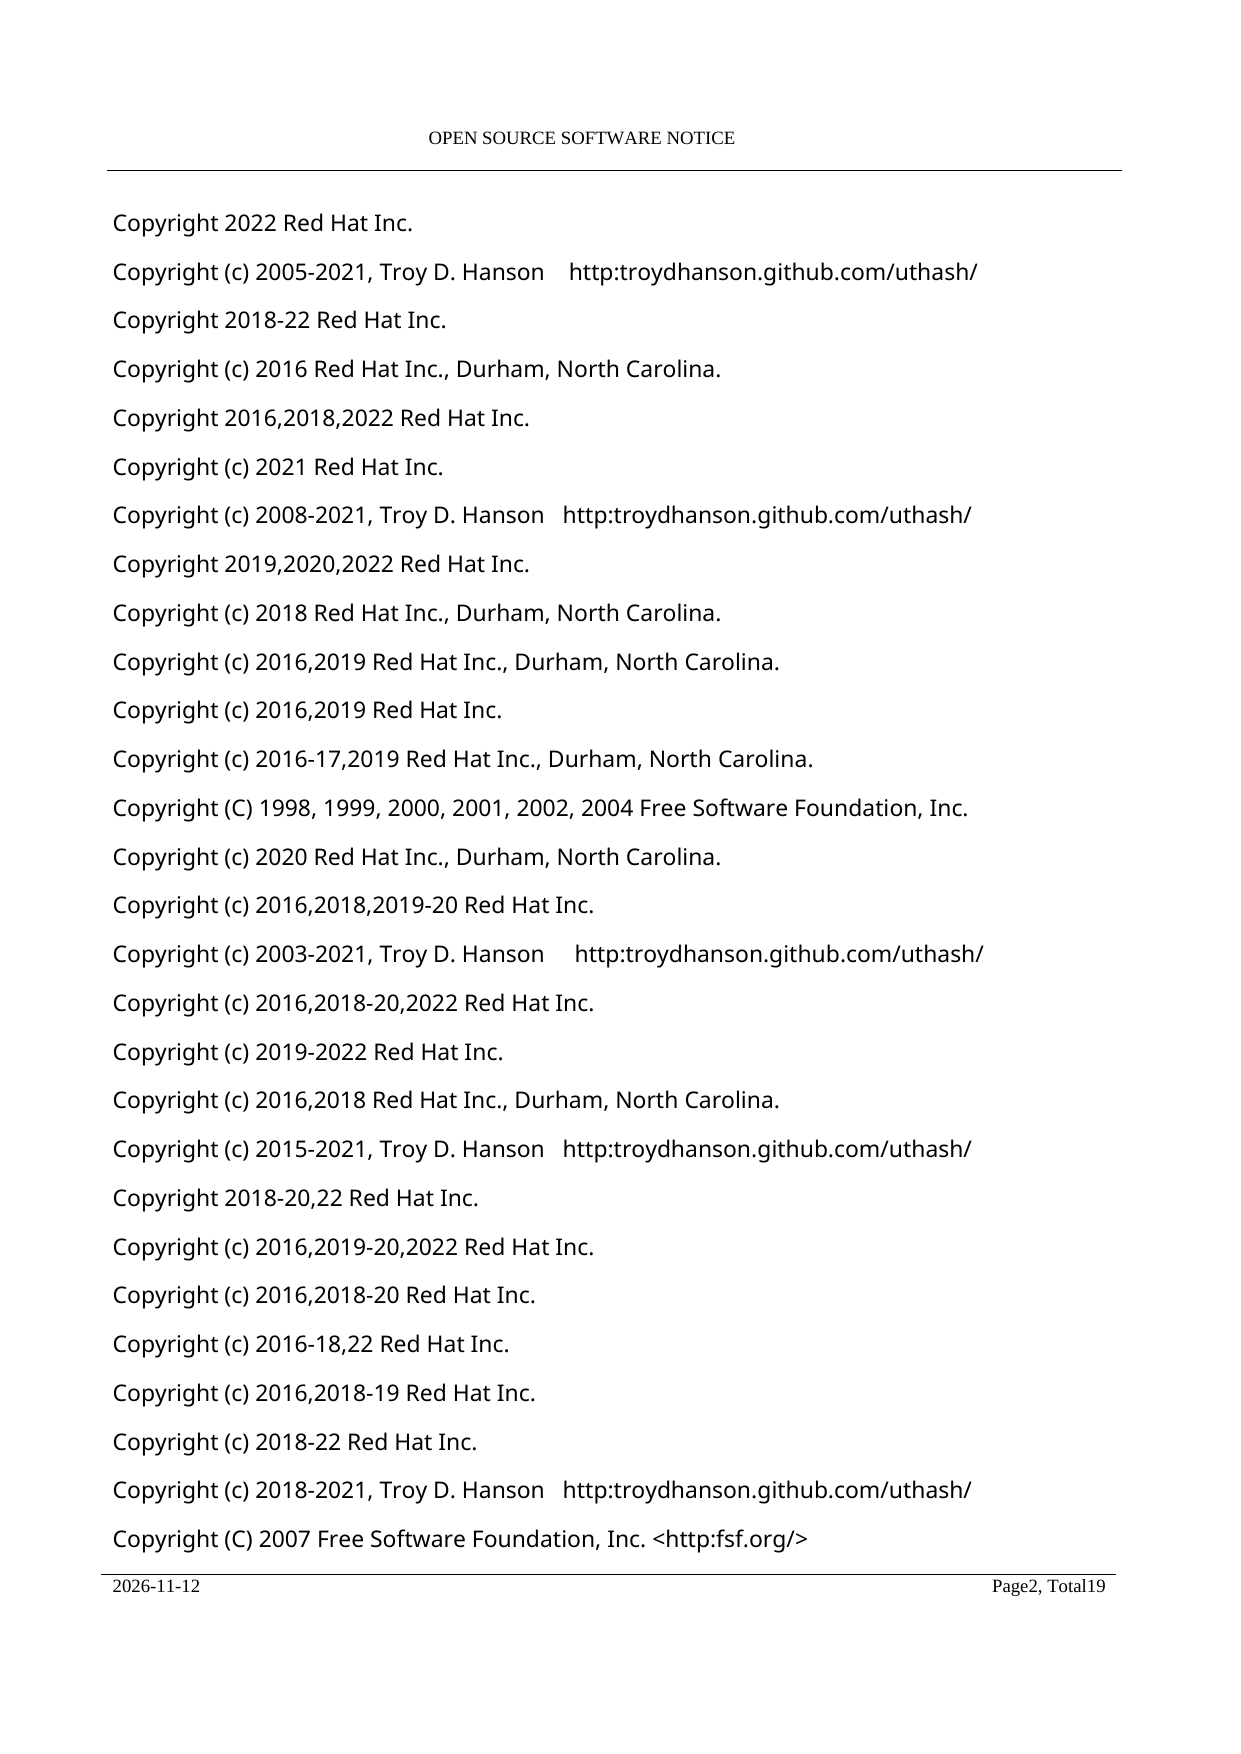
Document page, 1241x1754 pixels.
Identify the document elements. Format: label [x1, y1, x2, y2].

text [112, 206, 1128, 1555]
